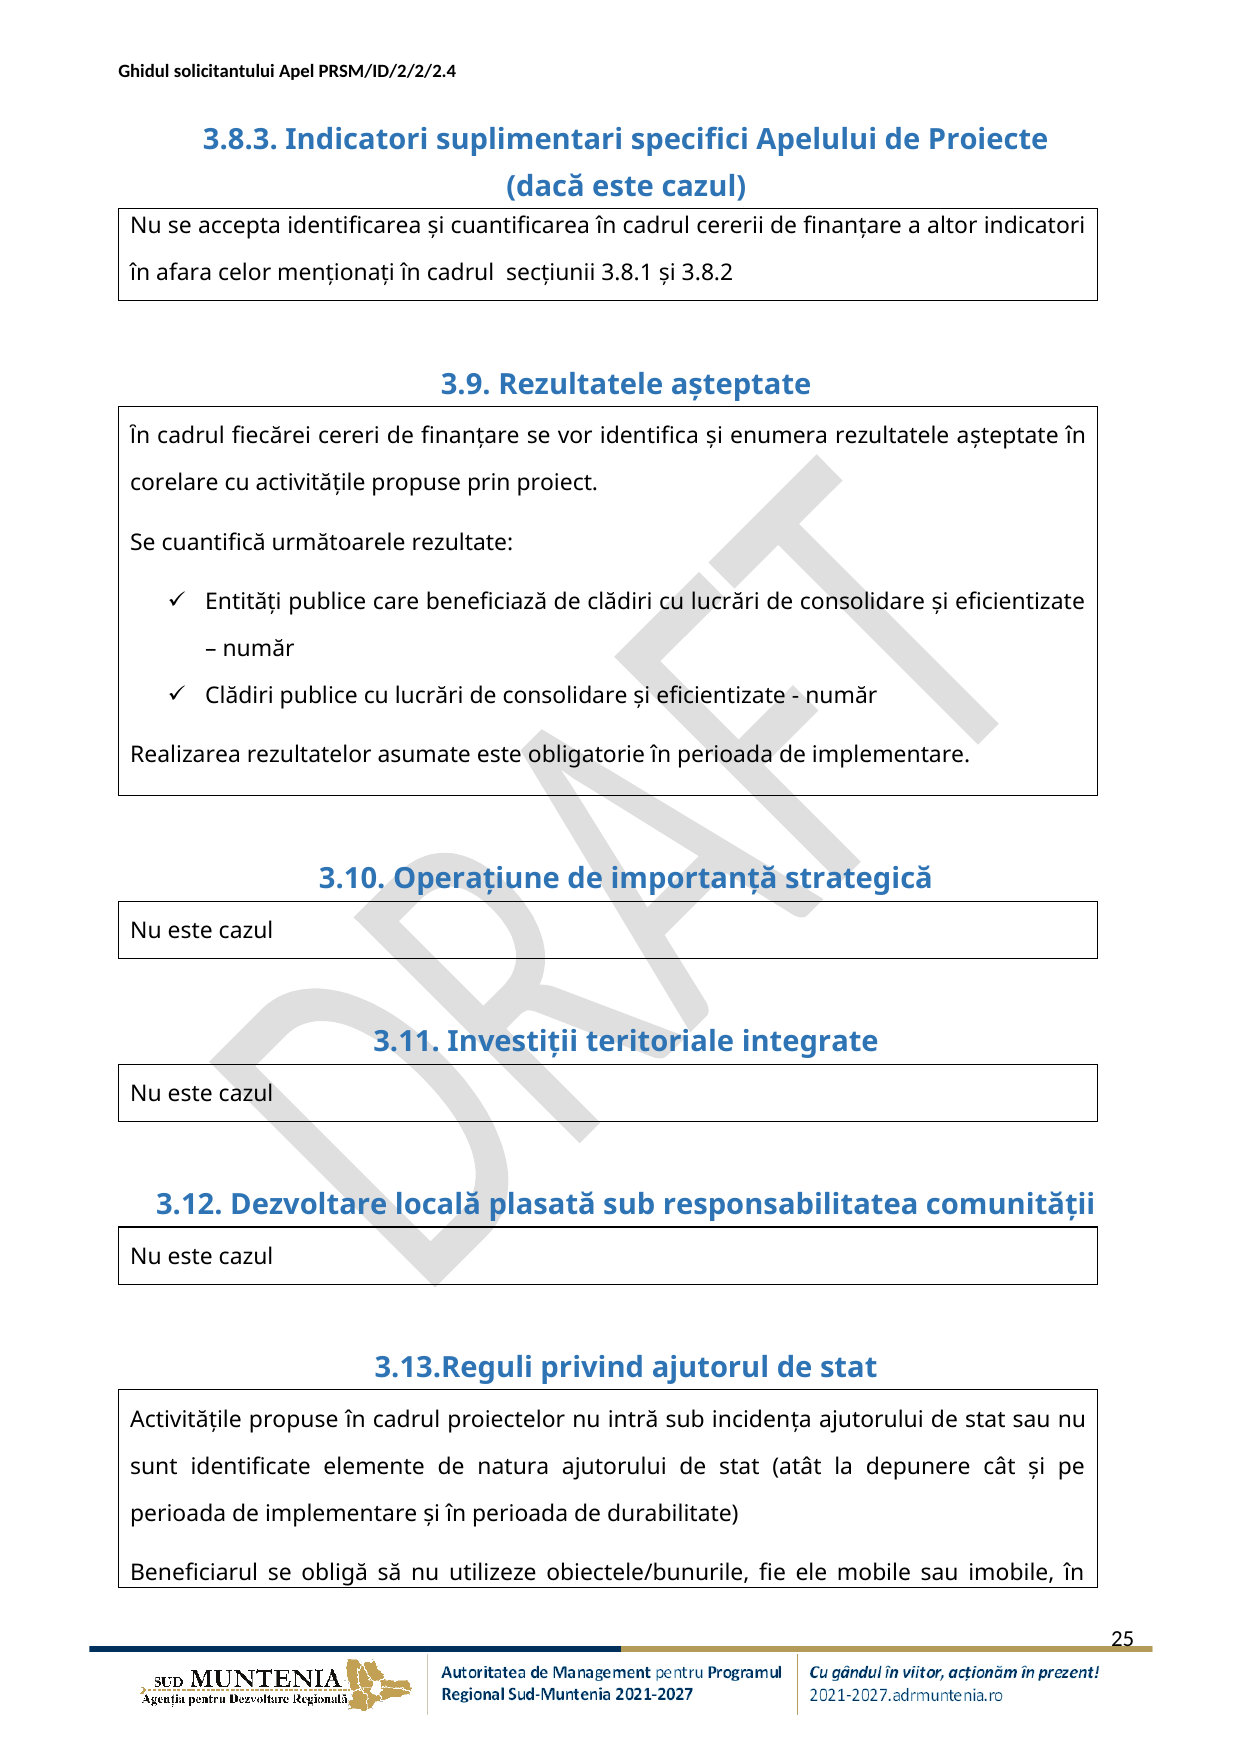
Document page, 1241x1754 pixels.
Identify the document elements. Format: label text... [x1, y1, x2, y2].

subtitle 3.12. Dezvoltare locală plasată sub responsabilitatea comunității [118, 1184, 1134, 1223]
subtitle (dacă este cazul) [118, 165, 1134, 205]
subtitle 3.13.Reguli privind ajutorul de stat [118, 1347, 1134, 1386]
subtitle 3.11. Investiții teritoriale integrate [118, 1021, 1134, 1060]
table_header Nu este cazul [119, 1065, 1097, 1121]
table_header Nu este cazul [119, 1228, 1097, 1284]
table_header Nu este cazul [119, 902, 1097, 958]
table_header Ȋn cadrul fiecărei cereri de finanțare se vor identifica și enumera rezultatele aşteptate în corelare cu activităţile propuse prin proiect. Se cuantifică următoarele rezultate: Entități publice care beneficiază de clădiri cu lucrări de consolidare și eficientizate – număr Clădiri publice cu lucrări de consolidare și eficientizate - număr Realizarea rezultatelor asumate este obligatorie în perioada de implementare. [119, 407, 1097, 795]
picture [89, 1646, 1153, 1715]
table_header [119, 1390, 1097, 1587]
table_header Nu se accepta identificarea și cuantificarea în cadrul cererii de finanțare a altor indicatori în afara celor menționați în cadrul secțiunii 3.8.1 și 3.8.2 [119, 209, 1097, 300]
subtitle 3.10. Operațiune de importanță strategică [118, 858, 1134, 897]
subtitle 3.9. Rezultatele așteptate [118, 363, 1134, 403]
subtitle 3.8.3. Indicatori suplimentari specifici Apelului de Proiecte [118, 118, 1134, 158]
